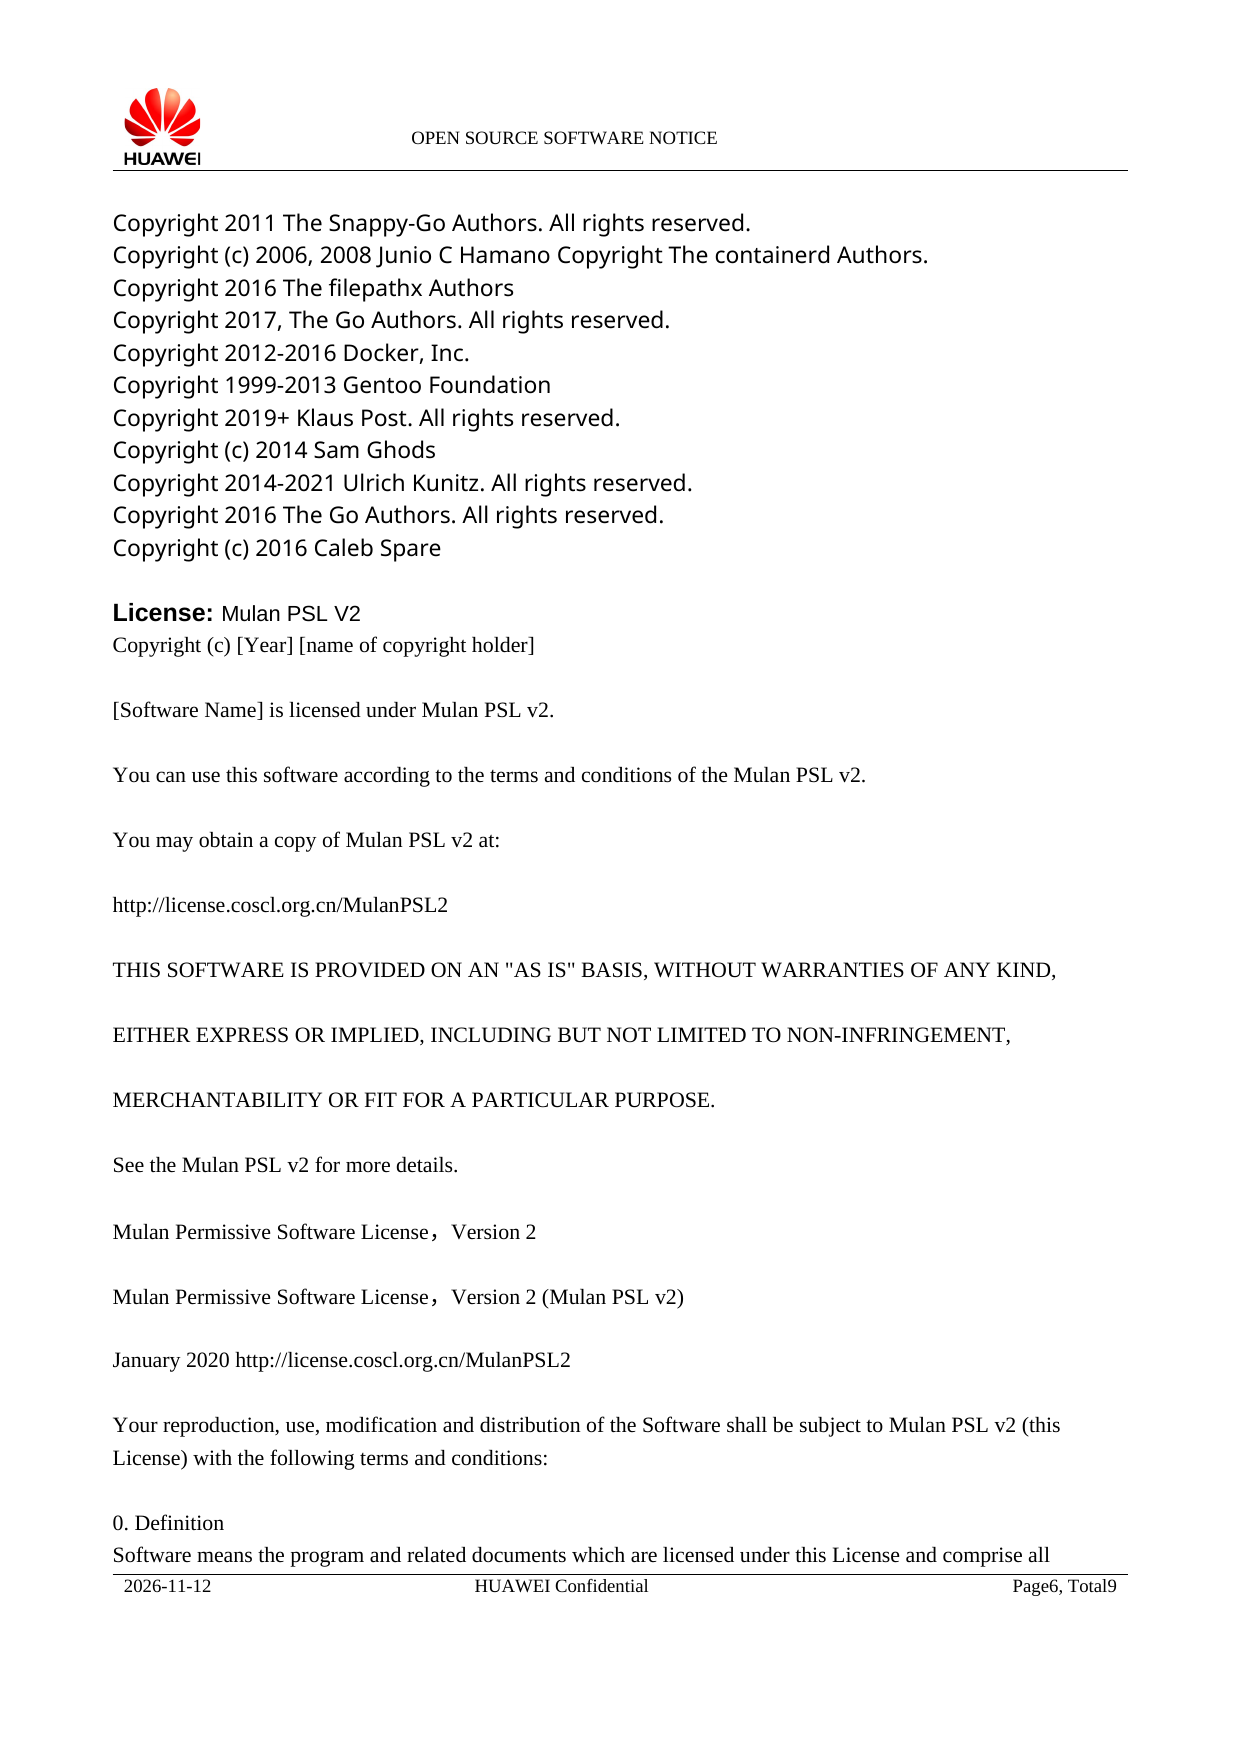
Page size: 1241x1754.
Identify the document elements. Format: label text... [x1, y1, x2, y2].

text MERCHANTABILITY OR FIT FOR A PARTICULAR PURPOSE. [112, 1084, 1128, 1116]
text http://license.coscl.org.cn/MulanPSL2 [112, 889, 1128, 921]
text THIS SOFTWARE IS PROVIDED ON AN "AS IS" BASIS, WITHOUT WARRANTIES OF ANY KIND, [112, 954, 1128, 986]
picture [124, 88, 201, 165]
text See the Mulan PSL v2 for more details. [112, 1149, 1128, 1181]
text Your reproduction, use, modification and distribution of the Software shall be subject to Mulan PSL v2 (this License) with the following terms and conditions: [112, 1409, 1128, 1474]
text [Software Name] is licensed under Mulan PSL v2. [112, 694, 1128, 726]
text 0. Definition [112, 1506, 1128, 1539]
text EITHER EXPRESS OR IMPLIED, INCLUDING BUT NOT LIMITED TO NON-INFRINGEMENT, [112, 1019, 1128, 1051]
text You may obtain a copy of Mulan PSL v2 at: [112, 824, 1128, 856]
text Mulan Permissive Software License，Version 2 [112, 1214, 1128, 1246]
text Mulan Permissive Software License，Version 2 (Mulan PSL v2) [112, 1279, 1128, 1311]
text License: Mulan PSL V2 [112, 596, 1128, 629]
text You can use this software according to the terms and conditions of the Mulan PSL v2. [112, 759, 1128, 791]
text January 2020 http://license.coscl.org.cn/MulanPSL2 [112, 1344, 1128, 1376]
text Copyright (c) [Year] [name of copyright holder] [112, 629, 1128, 661]
text Software means the program and related documents which are licensed under this License and comprise all Contribution(s). [112, 1539, 1128, 1571]
